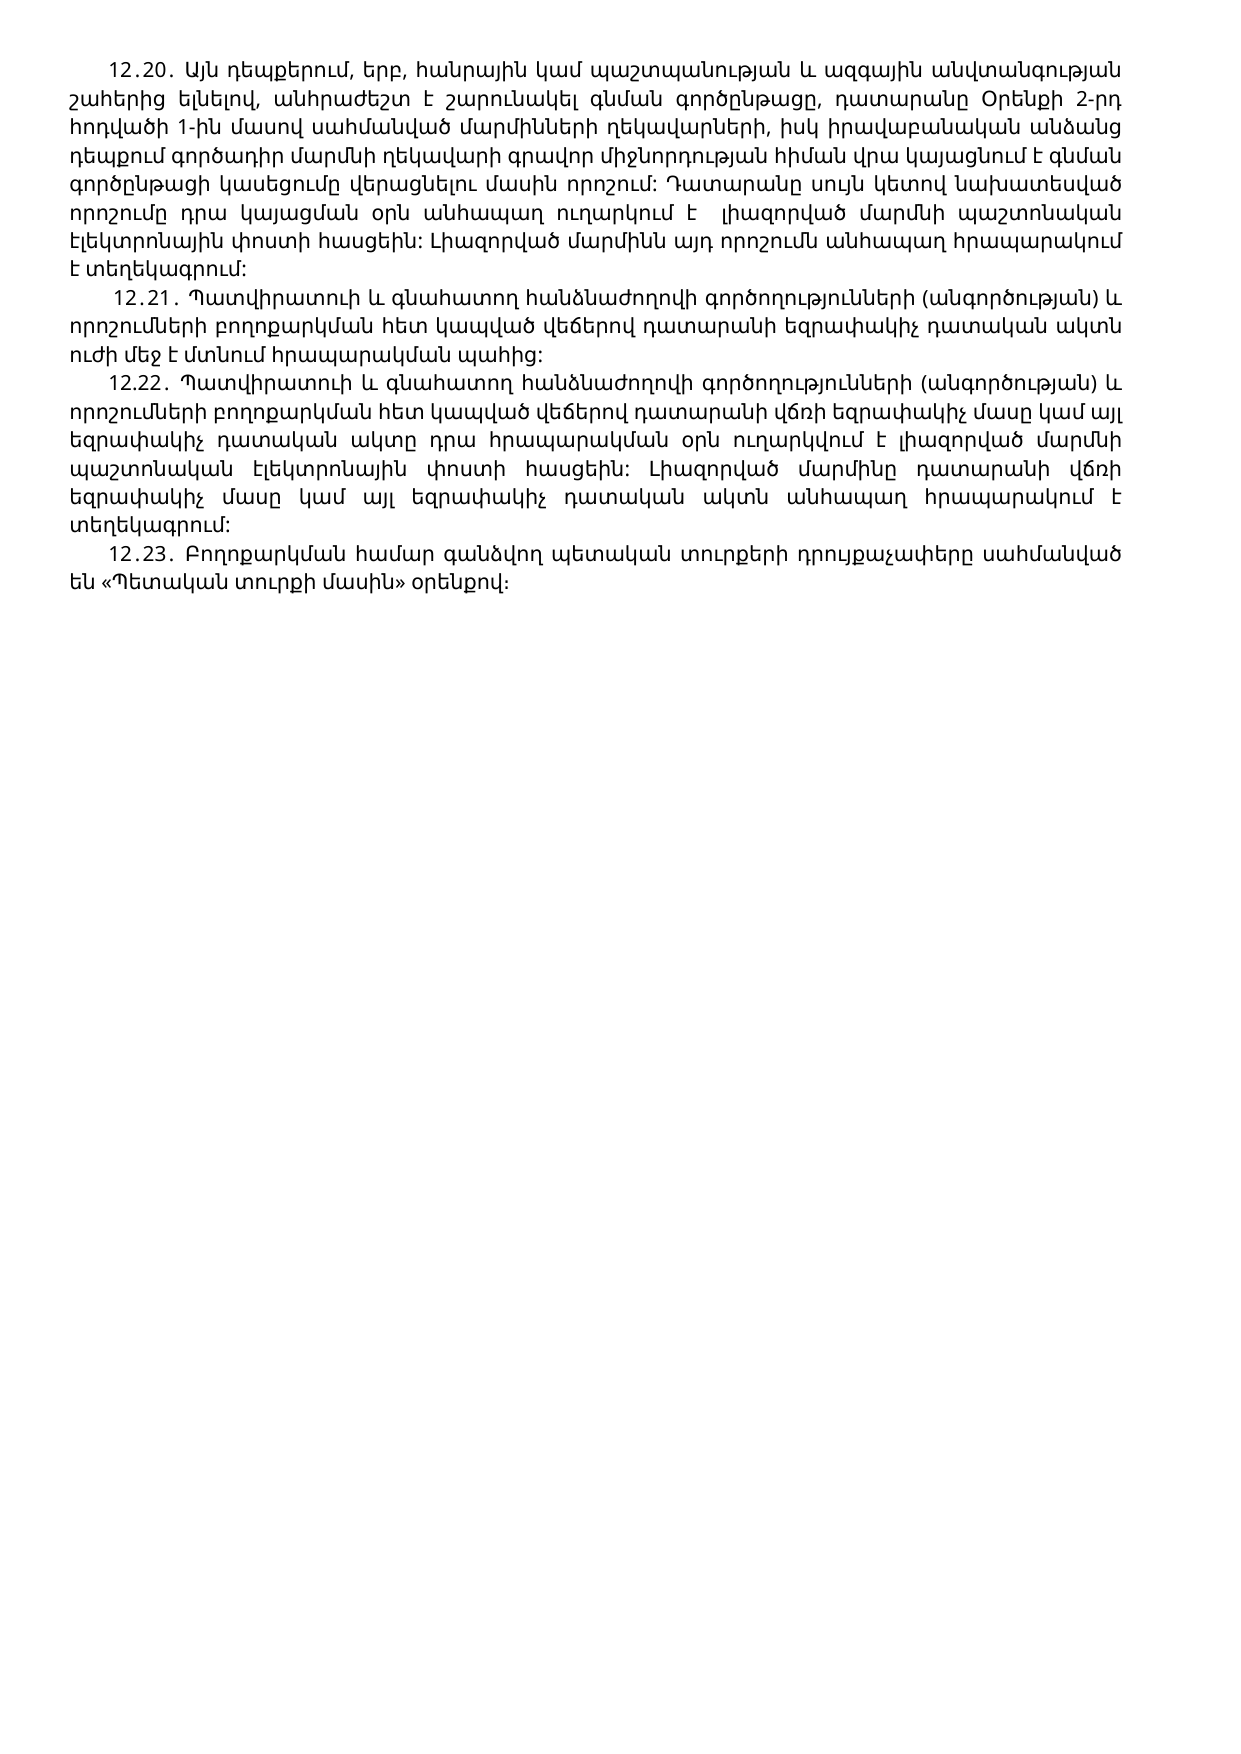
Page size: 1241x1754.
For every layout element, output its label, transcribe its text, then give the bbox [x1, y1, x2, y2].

text 12․23․ Բողոքարկման համար գանձվող պետական տուրքերի դրույքաչափերը սահմանված են «Պետական տուրքի մասին» օրենքով։ [69, 539, 1122, 596]
text 12․21․ Պատվիրատուի և գնահատող հանձնաժողովի գործողությունների (անգործության) և որոշումների բողոքարկման հետ կապված վեճերով դատարանի եզրափակիչ դատական ակտն ուժի մեջ է մտնում հրապարակման պահից: [69, 283, 1122, 368]
text 12․20․ Այն դեպքերում, երբ, հանրային կամ պաշտպանության և ազգային անվտանգության շահերից ելնելով, անհրաժեշտ է շարունակել գնման գործընթացը, դատարանը Օրենքի 2-րդ հոդվածի 1-ին մասով սահմանված մարմինների ղեկավարների, իսկ իրավաբանական անձանց դեպքում գործադիր մարմնի ղեկավարի գրավոր միջնորդության հիման վրա կայացնում է գնման գործընթացի կասեցումը վերացնելու մասին որոշում: Դատարանը սույն կետով նախատեսված որոշումը դրա կայացման օրն անհապաղ ուղարկում է լիազորված մարմնի պաշտոնական էլեկտրոնային փոստի հասցեին: Լիազորված մարմինն այդ որոշումն անհապաղ հրապարակում է տեղեկագրում: [69, 56, 1122, 283]
text 12.22․ Պատվիրատուի և գնահատող հանձնաժողովի գործողությունների (անգործության) և որոշումների բողոքարկման հետ կապված վեճերով դատարանի վճռի եզրափակիչ մասը կամ այլ եզրափակիչ դատական ակտը դրա հրապարակման օրն ուղարկվում է լիազորված մարմնի պաշտոնական էլեկտրոնային փոստի հասցեին: Լիազորված մարմինը դատարանի վճռի եզրափակիչ մասը կամ այլ եզրափակիչ դատական ակտն անհապաղ հրապարակում է տեղեկագրում: [69, 368, 1122, 539]
